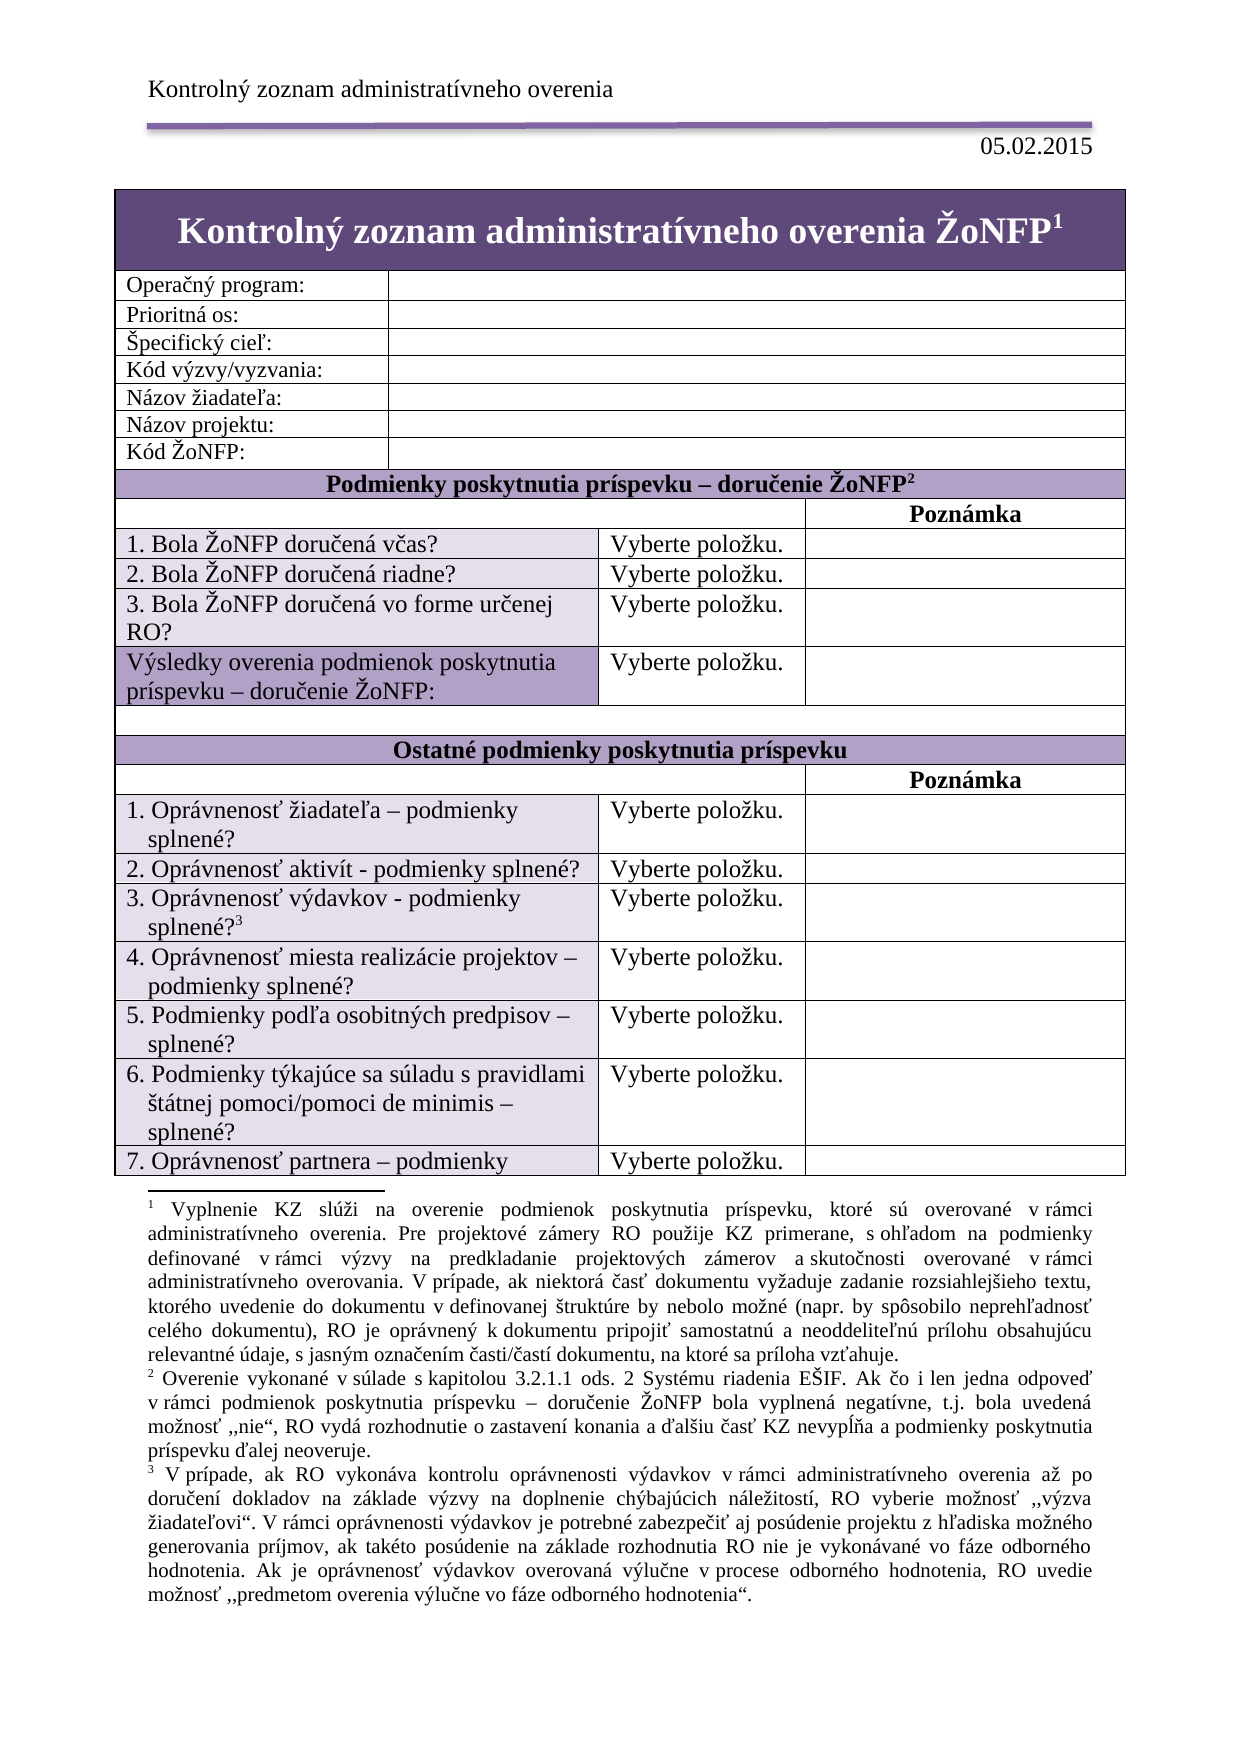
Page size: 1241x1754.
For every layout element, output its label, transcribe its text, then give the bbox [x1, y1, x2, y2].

table_cell Poznámka [806, 765, 1125, 794]
table_cell 5. Podmienky podľa osobitných predpisov – splnené? [116, 1001, 598, 1058]
table_cell [389, 301, 1125, 328]
table_cell [806, 854, 1125, 882]
table_cell Prioritná os: [116, 301, 388, 328]
table_cell [389, 384, 1125, 410]
table_cell Kód výzvy/vyzvania: [116, 356, 388, 382]
table_cell [806, 559, 1125, 588]
table_cell [116, 765, 805, 794]
table_cell 3. Oprávnenosť výdavkov - podmienky splnené? [116, 884, 598, 941]
table_cell [806, 795, 1125, 853]
table_cell Operačný program: [116, 271, 388, 299]
table_cell [389, 438, 1125, 468]
table_cell 4. Oprávnenosť miesta realizácie projektov – podmienky splnené? [116, 942, 598, 999]
table_cell Výsledky overenia podmienok poskytnutia príspevku – doručenie ŽoNFP: [116, 647, 598, 705]
table_cell 2. Oprávnenosť aktivít - podmienky splnené? [116, 854, 598, 882]
table_cell Poznámka [806, 499, 1125, 528]
table_cell 2. Bola ŽoNFP doručená riadne? [116, 559, 598, 588]
table_cell [116, 499, 805, 528]
table_cell Názov projektu: [116, 411, 388, 437]
table_cell 7. Oprávnenosť partnera – podmienky splnené? [116, 1146, 598, 1175]
table_cell [806, 942, 1125, 999]
table_header Kontrolný zoznam administratívneho overenia ŽoNFP [116, 190, 1125, 270]
table_cell [806, 1059, 1125, 1145]
table_cell [116, 706, 1125, 734]
table_cell [806, 589, 1125, 646]
table_cell 1. Bola ŽoNFP doručená včas? [116, 529, 598, 558]
table_cell 1. Oprávnenosť žiadateľa – podmienky splnené? [116, 795, 598, 853]
table_cell Kód ŽoNFP: [116, 438, 388, 468]
table_cell [806, 1001, 1125, 1058]
table_cell [389, 411, 1125, 437]
table_cell Názov žiadateľa: [116, 384, 388, 410]
table_cell Ostatné podmienky poskytnutia príspevku [116, 736, 1125, 764]
table_cell [806, 647, 1125, 705]
table_cell Špecifický cieľ: [116, 329, 388, 355]
table_cell 3. Bola ŽoNFP doručená vo forme určenej RO? [116, 589, 598, 646]
table_cell [806, 884, 1125, 941]
table_cell [806, 529, 1125, 558]
table_cell 6. Podmienky týkajúce sa súladu s pravidlami štátnej pomoci/pomoci de minimis – splnené? [116, 1059, 598, 1145]
table_cell [806, 1146, 1125, 1175]
table_cell Podmienky poskytnutia príspevku – doručenie ŽoNFP [116, 470, 1125, 498]
table_cell [389, 356, 1125, 382]
table_cell [389, 271, 1125, 299]
table_cell [389, 329, 1125, 355]
